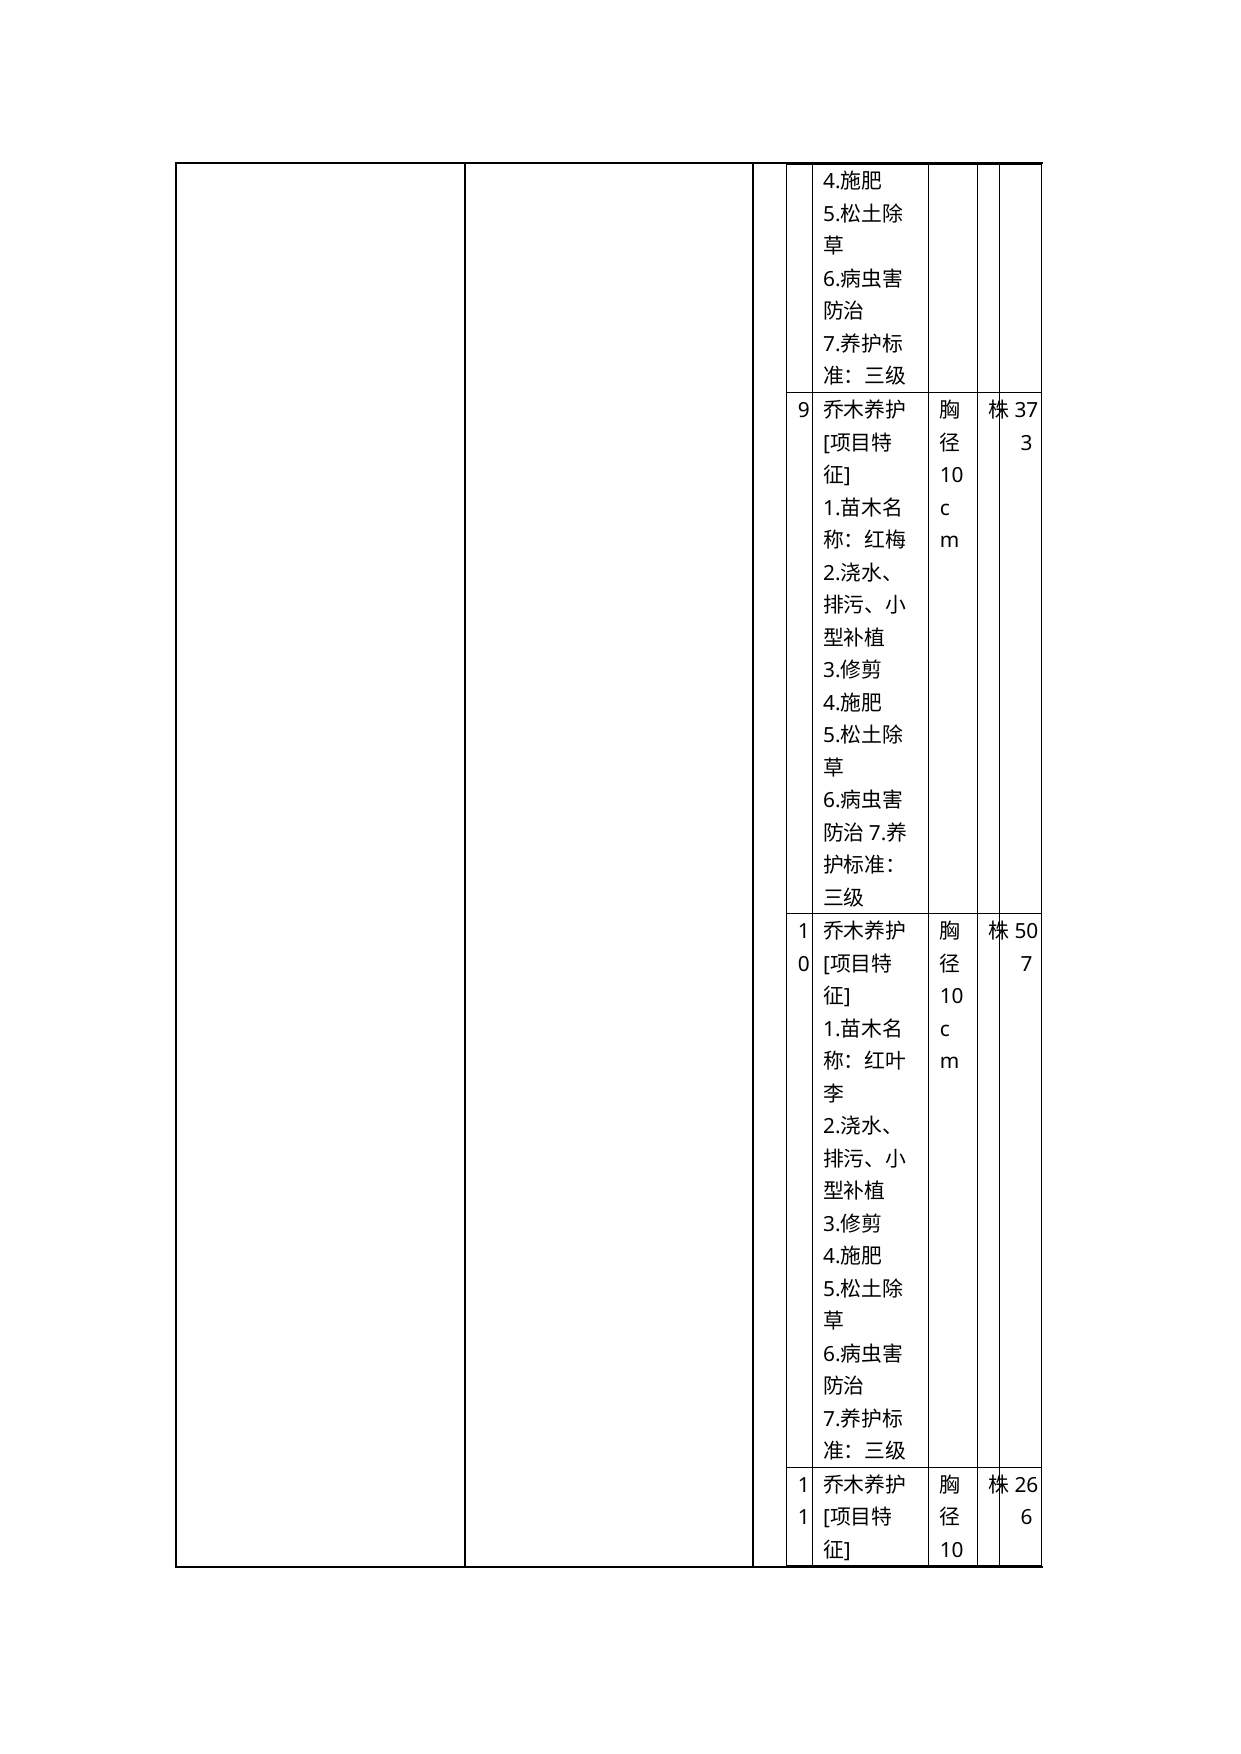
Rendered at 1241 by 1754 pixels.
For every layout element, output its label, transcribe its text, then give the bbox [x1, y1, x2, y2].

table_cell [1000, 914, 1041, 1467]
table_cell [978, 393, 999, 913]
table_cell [813, 914, 928, 1467]
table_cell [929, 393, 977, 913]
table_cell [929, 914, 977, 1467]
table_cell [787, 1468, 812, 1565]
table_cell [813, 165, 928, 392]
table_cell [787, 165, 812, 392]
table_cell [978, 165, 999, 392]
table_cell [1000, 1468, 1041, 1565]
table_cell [754, 164, 786, 1566]
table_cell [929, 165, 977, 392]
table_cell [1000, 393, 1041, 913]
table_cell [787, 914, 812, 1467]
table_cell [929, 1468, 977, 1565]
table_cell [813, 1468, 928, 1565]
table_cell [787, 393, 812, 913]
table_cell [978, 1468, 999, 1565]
table_cell 1 [177, 164, 464, 1566]
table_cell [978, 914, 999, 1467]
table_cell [813, 393, 928, 913]
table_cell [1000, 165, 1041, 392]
table_cell [466, 164, 752, 1566]
